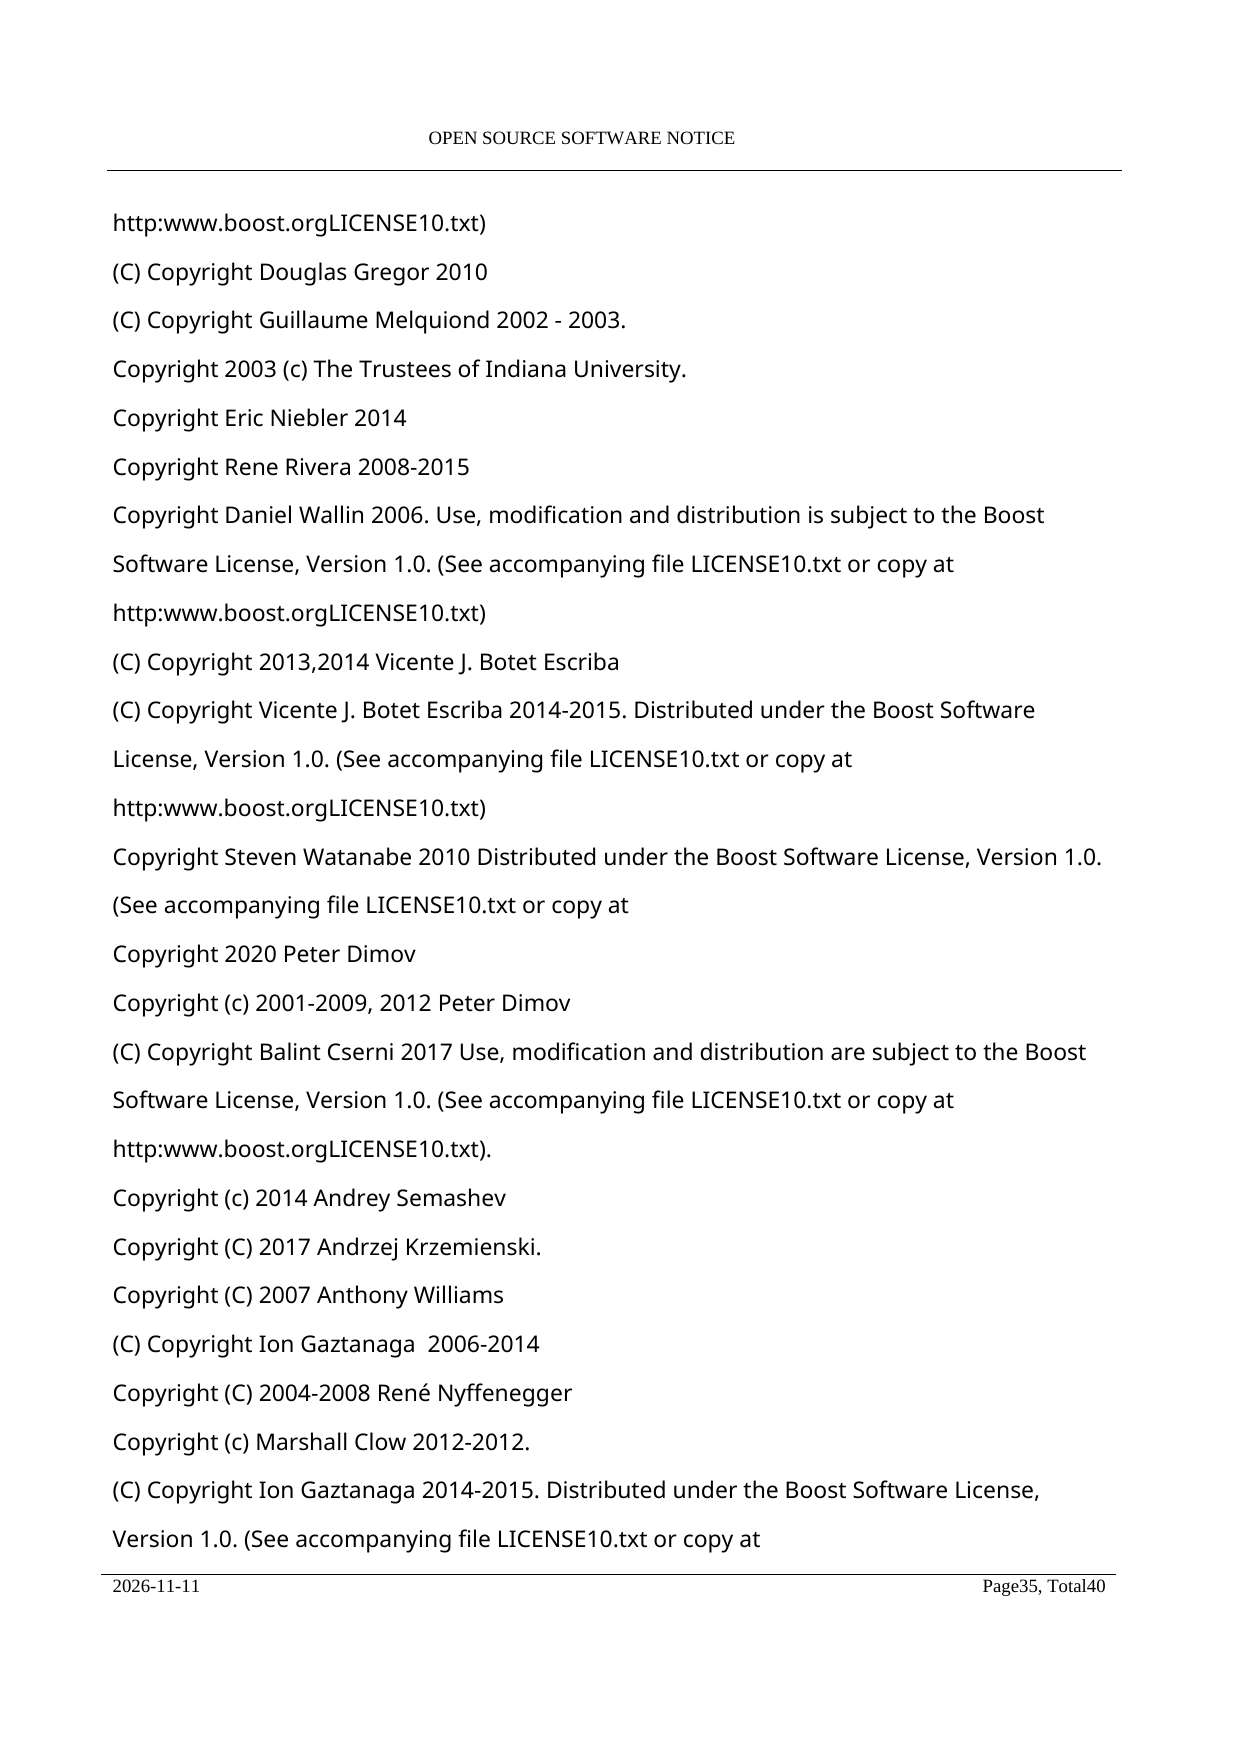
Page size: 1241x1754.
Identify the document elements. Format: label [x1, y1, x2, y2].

text [112, 206, 1128, 1555]
